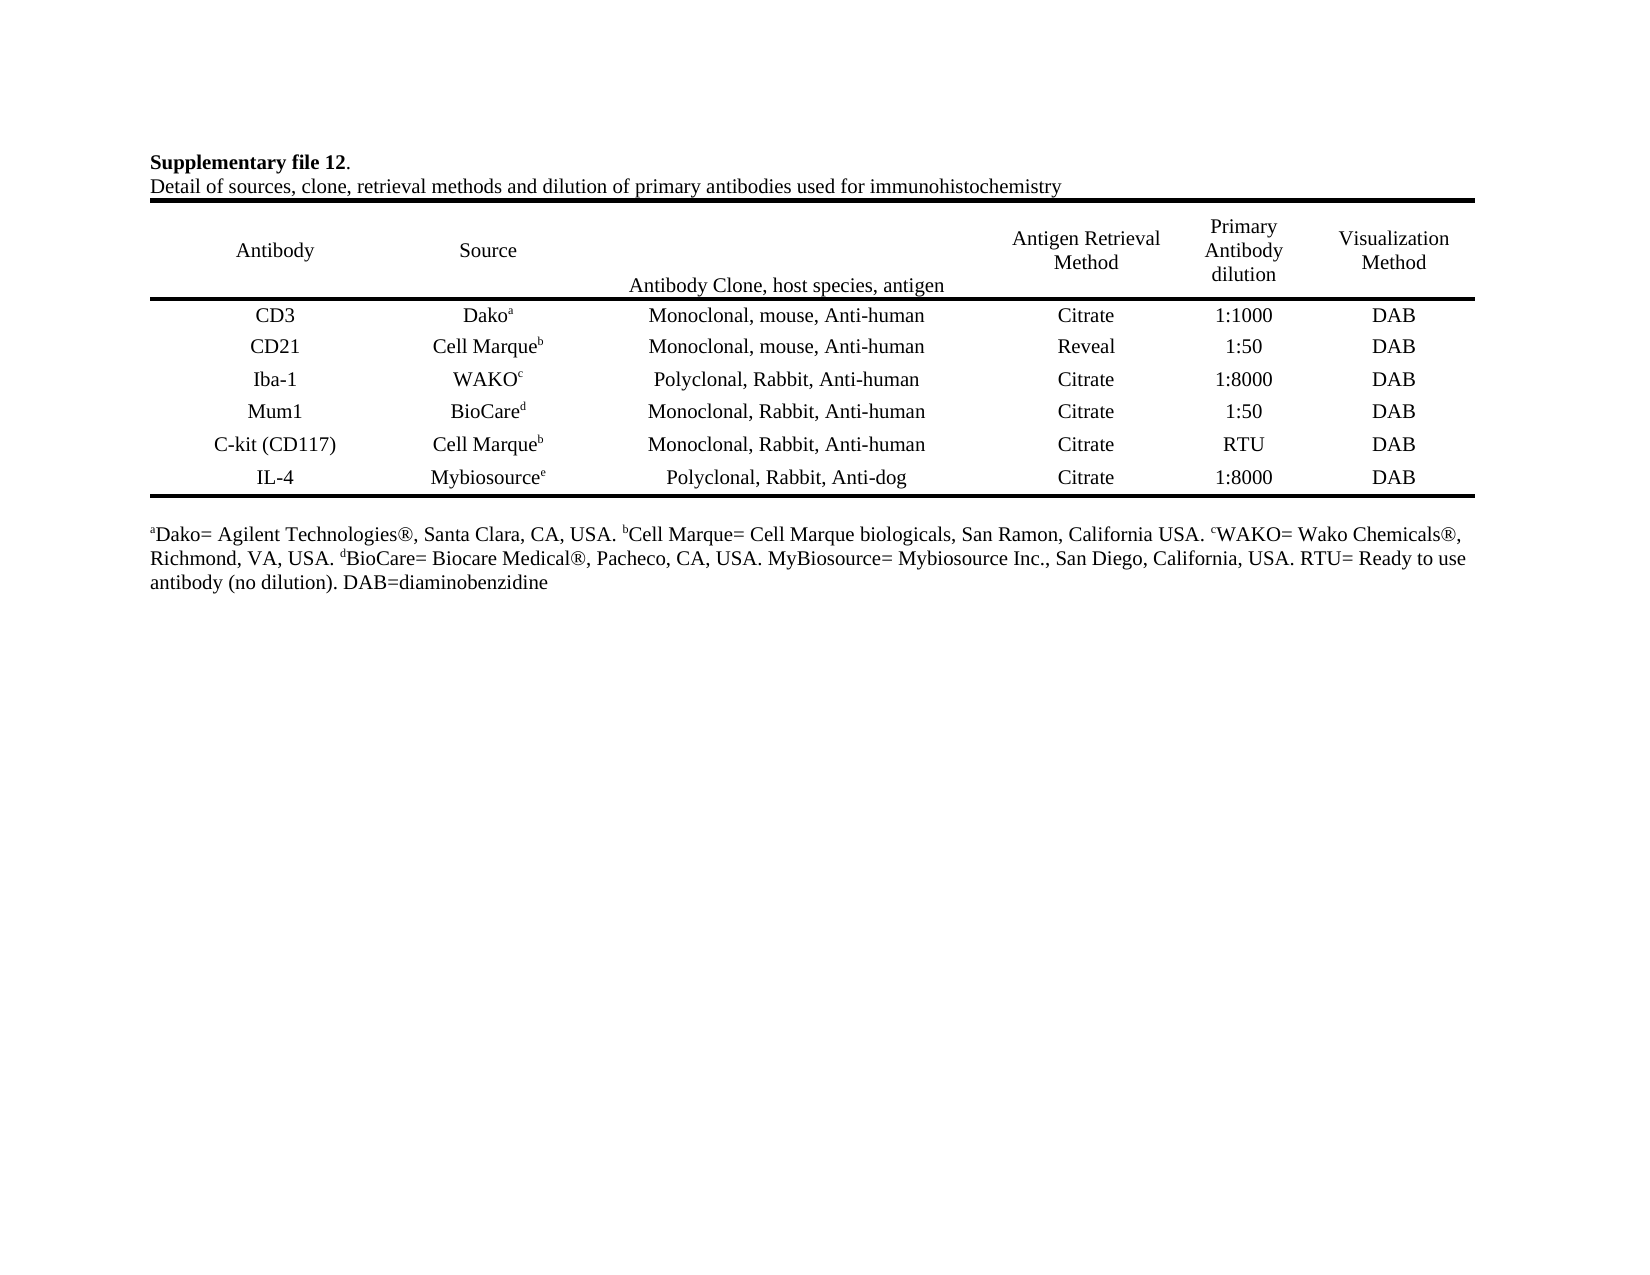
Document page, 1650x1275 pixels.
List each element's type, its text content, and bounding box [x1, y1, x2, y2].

table_cell DAB [1312, 428, 1475, 461]
table_cell Mybiosourcee [400, 461, 576, 493]
table_cell Citrate [997, 301, 1175, 329]
table_cell Polyclonal, Rabbit, Anti-human [576, 362, 997, 395]
table_cell WAKOc [400, 362, 576, 395]
table_cell Monoclonal, mouse, Anti-human [576, 329, 997, 362]
text Detail of sources, clone, retrieval methods and dilution of primary antibodies used for immunohistochemistry [150, 174, 1500, 198]
table_cell 1:1000 [1175, 301, 1312, 329]
table_cell Citrate [997, 362, 1175, 395]
table_cell 1:8000 [1175, 461, 1312, 493]
table_cell BioCared [400, 395, 576, 428]
text aDako= Agilent Technologies®, Santa Clara, CA, USA. bCell Marque= Cell Marque biologicals, San Ramon, California USA. cWAKO= Wako Chemicals®, Richmond, VA, USA. dBioCare= Biocare Medical®, Pacheco, CA, USA. MyBiosource= Mybiosource Inc., San Diego, California, USA. RTU= Ready to use antibody (no dilution). DAB=diaminobenzidine [150, 522, 1500, 594]
table_cell RTU [1175, 428, 1312, 461]
table_cell DAB [1312, 301, 1475, 329]
table_header Primary Antibody dilution [1175, 203, 1312, 297]
table_header Source [400, 203, 576, 297]
table_cell 1:50 [1175, 329, 1312, 362]
table_cell CD3 [150, 301, 400, 329]
table_cell Citrate [997, 461, 1175, 493]
table_cell Monoclonal, Rabbit, Anti-human [576, 428, 997, 461]
table_cell Iba-1 [150, 362, 400, 395]
table_cell Monoclonal, Rabbit, Anti-human [576, 395, 997, 428]
table_header Visualization Method [1312, 203, 1475, 297]
table_cell DAB [1312, 395, 1475, 428]
table_cell DAB [1312, 329, 1475, 362]
table_cell Cell Marqueb [400, 428, 576, 461]
table_cell CD21 [150, 329, 400, 362]
table_cell Citrate [997, 428, 1175, 461]
table_cell Polyclonal, Rabbit, Anti-dog [576, 461, 997, 493]
table_cell Cell Marqueb [400, 329, 576, 362]
table_cell DAB [1312, 362, 1475, 395]
table_header Antibody Clone, host species, antigen [576, 203, 997, 297]
table_header Antigen Retrieval Method [997, 203, 1175, 297]
text Supplementary file 12. [150, 150, 1500, 174]
table_cell 1:50 [1175, 395, 1312, 428]
table_cell Citrate [997, 395, 1175, 428]
table_cell Mum1 [150, 395, 400, 428]
table_cell DAB [1312, 461, 1475, 493]
table_cell Monoclonal, mouse, Anti-human [576, 301, 997, 329]
table_header Antibody [150, 203, 400, 297]
table_cell 1:8000 [1175, 362, 1312, 395]
table_cell Dakoa [400, 301, 576, 329]
table_cell C-kit (CD117) [150, 428, 400, 461]
table_cell Reveal [997, 329, 1175, 362]
table_cell IL-4 [150, 461, 400, 493]
